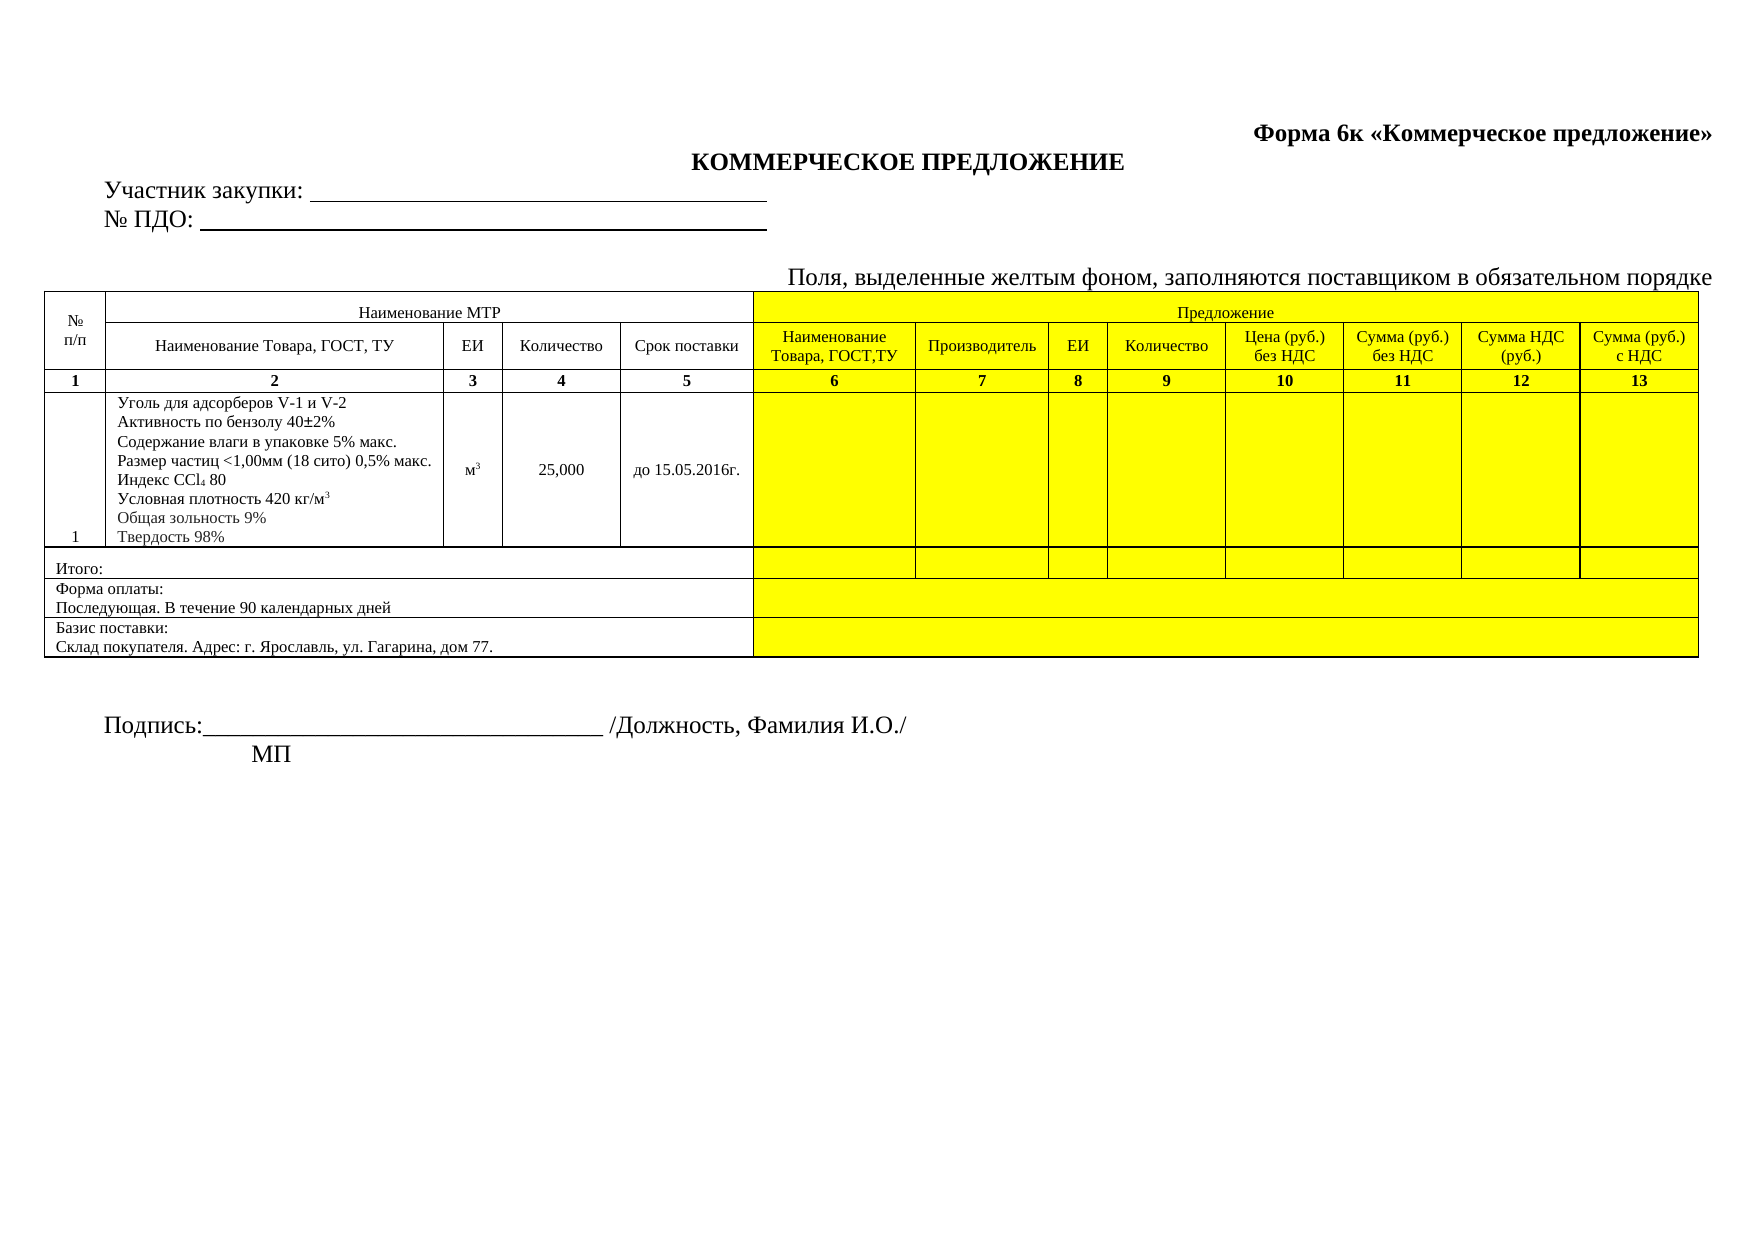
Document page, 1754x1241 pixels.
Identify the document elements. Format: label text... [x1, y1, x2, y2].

table_cell 11 [1344, 370, 1461, 392]
table_cell Сумма (руб.) с НДС [1581, 323, 1698, 369]
table_cell [1049, 548, 1107, 578]
table_cell 3 [444, 370, 502, 392]
text Форма 6к «Коммерческое предложение» [103, 118, 1713, 147]
table_cell [1581, 393, 1698, 546]
table_cell [1049, 393, 1107, 546]
table_cell 13 [1581, 370, 1698, 392]
table_cell Срок поставки [621, 323, 753, 369]
table_cell 8 [1049, 370, 1107, 392]
table_cell 2 [106, 370, 443, 392]
table_cell [754, 548, 915, 578]
table_cell м3 [444, 393, 502, 546]
table_header Наименование МТР [106, 292, 753, 322]
text КОММЕРЧЕСКОЕ ПРЕДЛОЖЕНИЕ [103, 147, 1713, 176]
table_cell [754, 618, 1698, 656]
table_cell Уголь для адсорберов V-1 и V-2 Активность по бензолу 40±2% Содержание влаги в упаковке 5% макс. Размер частиц <1,00мм (18 сито) 0,5% макс. Индекс CCl4 80 Условная плотность 420 кг/м3 Общая зольность 9% Твердость 98% [106, 393, 443, 546]
text Поля, выделенные желтым фоном, заполняются поставщиком в обязательном порядке [103, 262, 1713, 291]
table_cell [754, 393, 915, 546]
table_cell 1 [45, 393, 105, 546]
table_cell Количество [503, 323, 620, 369]
table_cell 7 [916, 370, 1048, 392]
table_cell [1344, 393, 1461, 546]
table_cell [1226, 393, 1343, 546]
table_cell [754, 579, 1698, 617]
table_cell Наименование Товара, ГОСТ,ТУ [754, 323, 915, 369]
table_cell Итого: [45, 548, 753, 578]
text Участник закупки: [103, 176, 1713, 204]
table_cell [1108, 393, 1225, 546]
table_cell Сумма НДС (руб.) [1462, 323, 1579, 369]
table_cell 10 [1226, 370, 1343, 392]
table_header № п/п [45, 292, 105, 369]
table_cell [1344, 548, 1461, 578]
table_cell [1108, 548, 1225, 578]
table_cell Цена (руб.) без НДС [1226, 323, 1343, 369]
table_cell Количество [1108, 323, 1225, 369]
table_cell ЕИ [1049, 323, 1107, 369]
table_cell [1462, 548, 1579, 578]
text Подпись:________________________________ /Должность, Фамилия И.О./ [103, 711, 1713, 739]
table_cell 1 [45, 370, 105, 392]
text МП [103, 739, 1713, 768]
table_cell [1581, 548, 1698, 578]
text № ПДО: [103, 204, 1713, 233]
table_cell ЕИ [444, 323, 502, 369]
table_cell [1226, 548, 1343, 578]
table_cell [1462, 393, 1579, 546]
table_cell [916, 548, 1048, 578]
table_header Предложение [754, 292, 1698, 322]
table_cell Сумма (руб.) без НДС [1344, 323, 1461, 369]
table_cell 4 [503, 370, 620, 392]
table_cell 5 [621, 370, 753, 392]
table_cell [916, 393, 1048, 546]
table_cell Производитель [916, 323, 1048, 369]
table_cell 6 [754, 370, 915, 392]
table_cell 12 [1462, 370, 1579, 392]
table_cell Базис поставки: Склад покупателя. Адрес: г. Ярославль, ул. Гагарина, дом 77. [45, 618, 753, 656]
table_cell Наименование Товара, ГОСТ, ТУ [106, 323, 443, 369]
table_cell 25,000 [503, 393, 620, 546]
table_cell до 15.05.2016г. [621, 393, 753, 546]
table_cell Форма оплаты: Последующая. В течение 90 календарных дней [45, 579, 753, 617]
table_cell 9 [1108, 370, 1225, 392]
